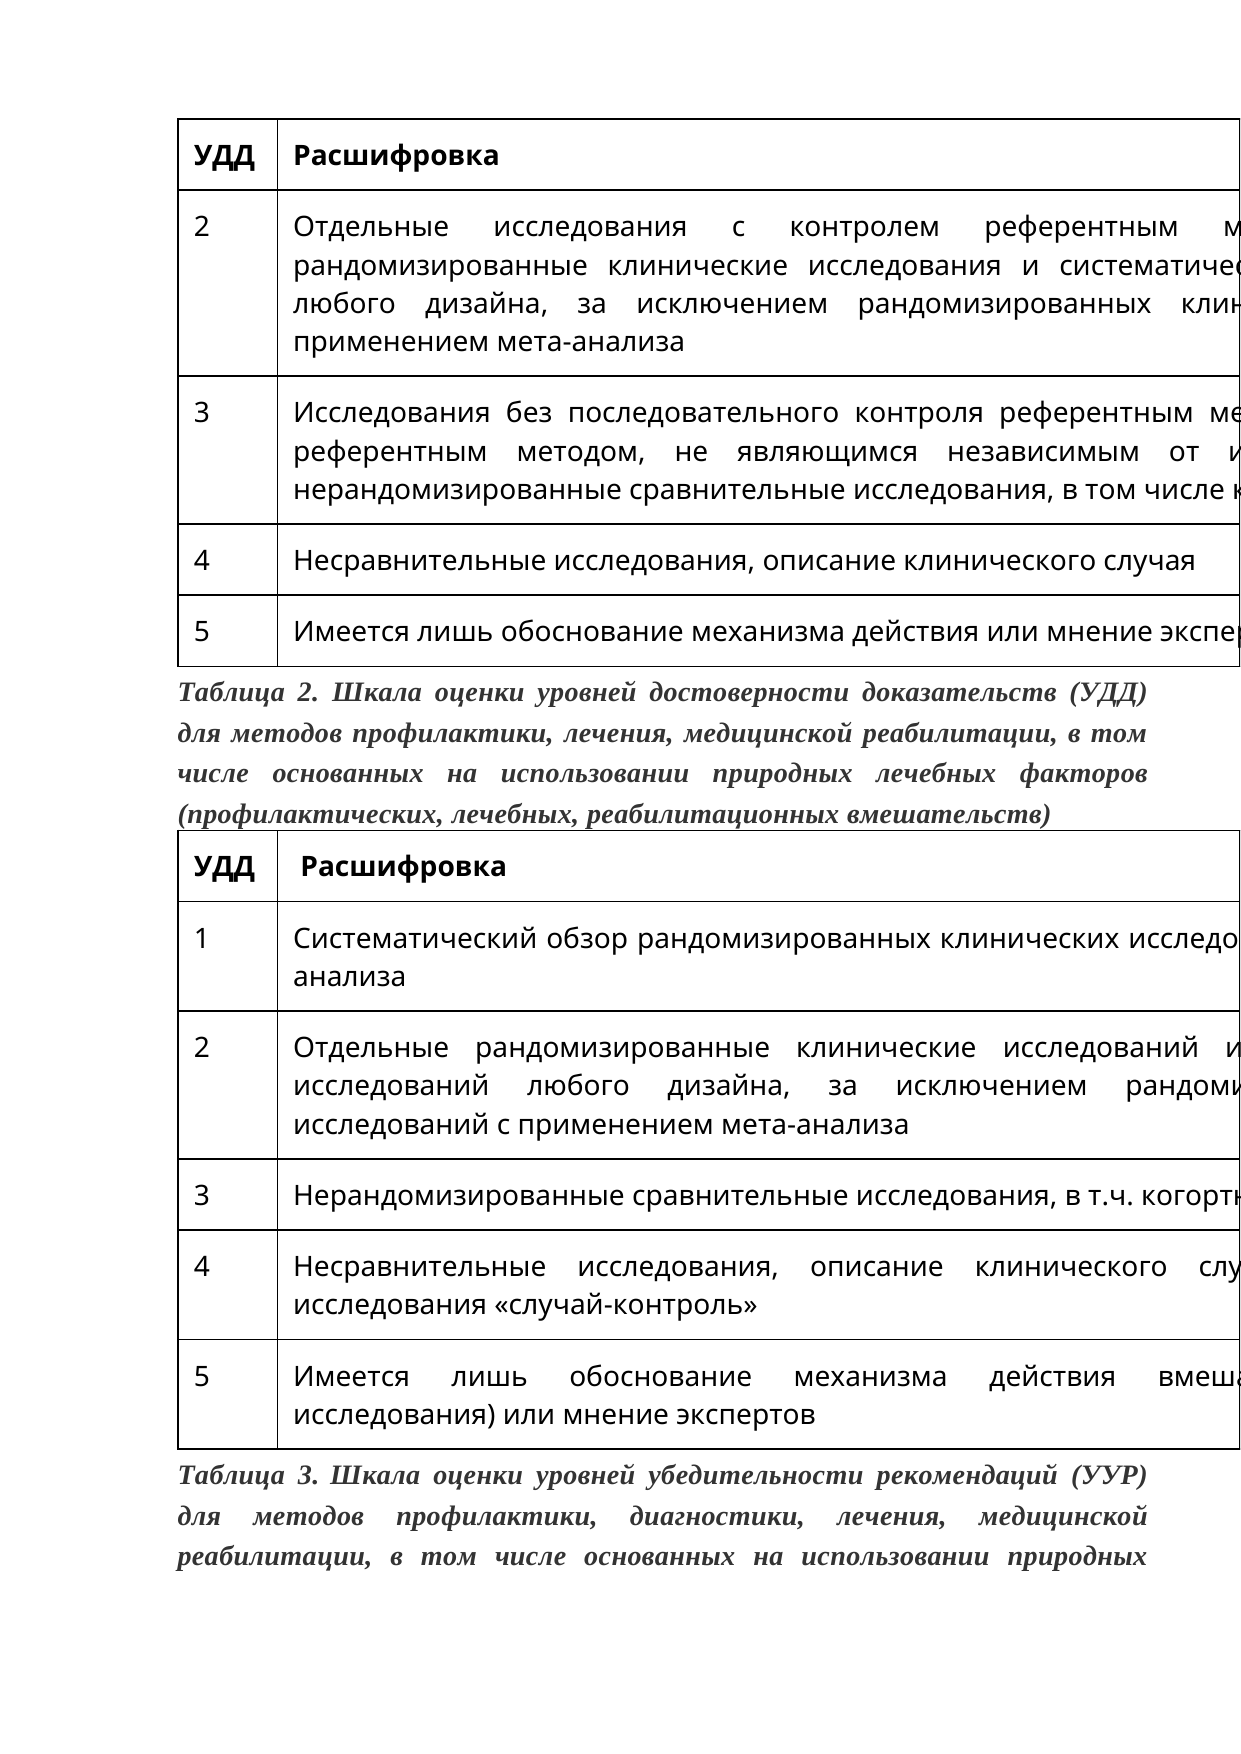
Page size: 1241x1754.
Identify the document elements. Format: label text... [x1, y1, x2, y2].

table_cell Несравнительные исследования, описание клинического случая [278, 525, 1239, 594]
table_cell 5 [179, 1340, 277, 1448]
table_cell 5 [179, 596, 277, 666]
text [177, 1450, 1152, 1572]
table_cell Имеется лишь обоснование механизма действия или мнение экспертов [278, 596, 1239, 666]
table_cell 2 [179, 191, 277, 375]
table_cell Отдельные рандомизированные клинические исследований и систематические обзоры исследований любого дизайна, за исключением рандомизированных клинических исследований с применением мета-анализа [278, 1012, 1239, 1158]
table_cell 1 [179, 902, 277, 1010]
table_header УДД [179, 831, 277, 901]
table_cell 4 [179, 525, 277, 594]
text Таблица 2. Шкала оценки уровней достоверности доказательств (УДД) для методов профилактики, лечения, медицинской реабилитации, в том числе основанных на использовании природных лечебных факторов (профилактических, лечебных, реабилитационных вмешательств) [177, 667, 1152, 829]
table_cell Исследования без последовательного контроля референтным методом или исследования с референтным методом, не являющимся независимым от исследуемого метода, или нерандомизированные сравнительные исследования, в том числе когортные исследования [278, 377, 1239, 523]
table_cell Нерандомизированные сравнительные исследования, в т.ч. когортные исследования [278, 1160, 1239, 1229]
table_cell 3 [179, 1160, 277, 1229]
table_cell 4 [179, 1231, 277, 1339]
table_cell Несравнительные исследования, описание клинического случая или серии случаев, исследования «случай-контроль» [278, 1231, 1239, 1339]
table_header УДД [179, 120, 277, 189]
table_header Расшифровка [278, 120, 1239, 189]
table_header Расшифровка [278, 831, 1239, 901]
table_cell Систематический обзор рандомизированных клинических исследований с применением мета-анализа [278, 902, 1239, 1010]
table_cell 3 [179, 377, 277, 523]
table_cell 2 [179, 1012, 277, 1158]
table_cell Отдельные исследования с контролем референтным методом или отдельные рандомизированные клинические исследования и систематические обзоры исследований любого дизайна, за исключением рандомизированных клинических исследований, с применением мета-анализа [278, 191, 1239, 375]
table_cell Имеется лишь обоснование механизма действия вмешательства (доклинические исследования) или мнение экспертов [278, 1340, 1239, 1448]
